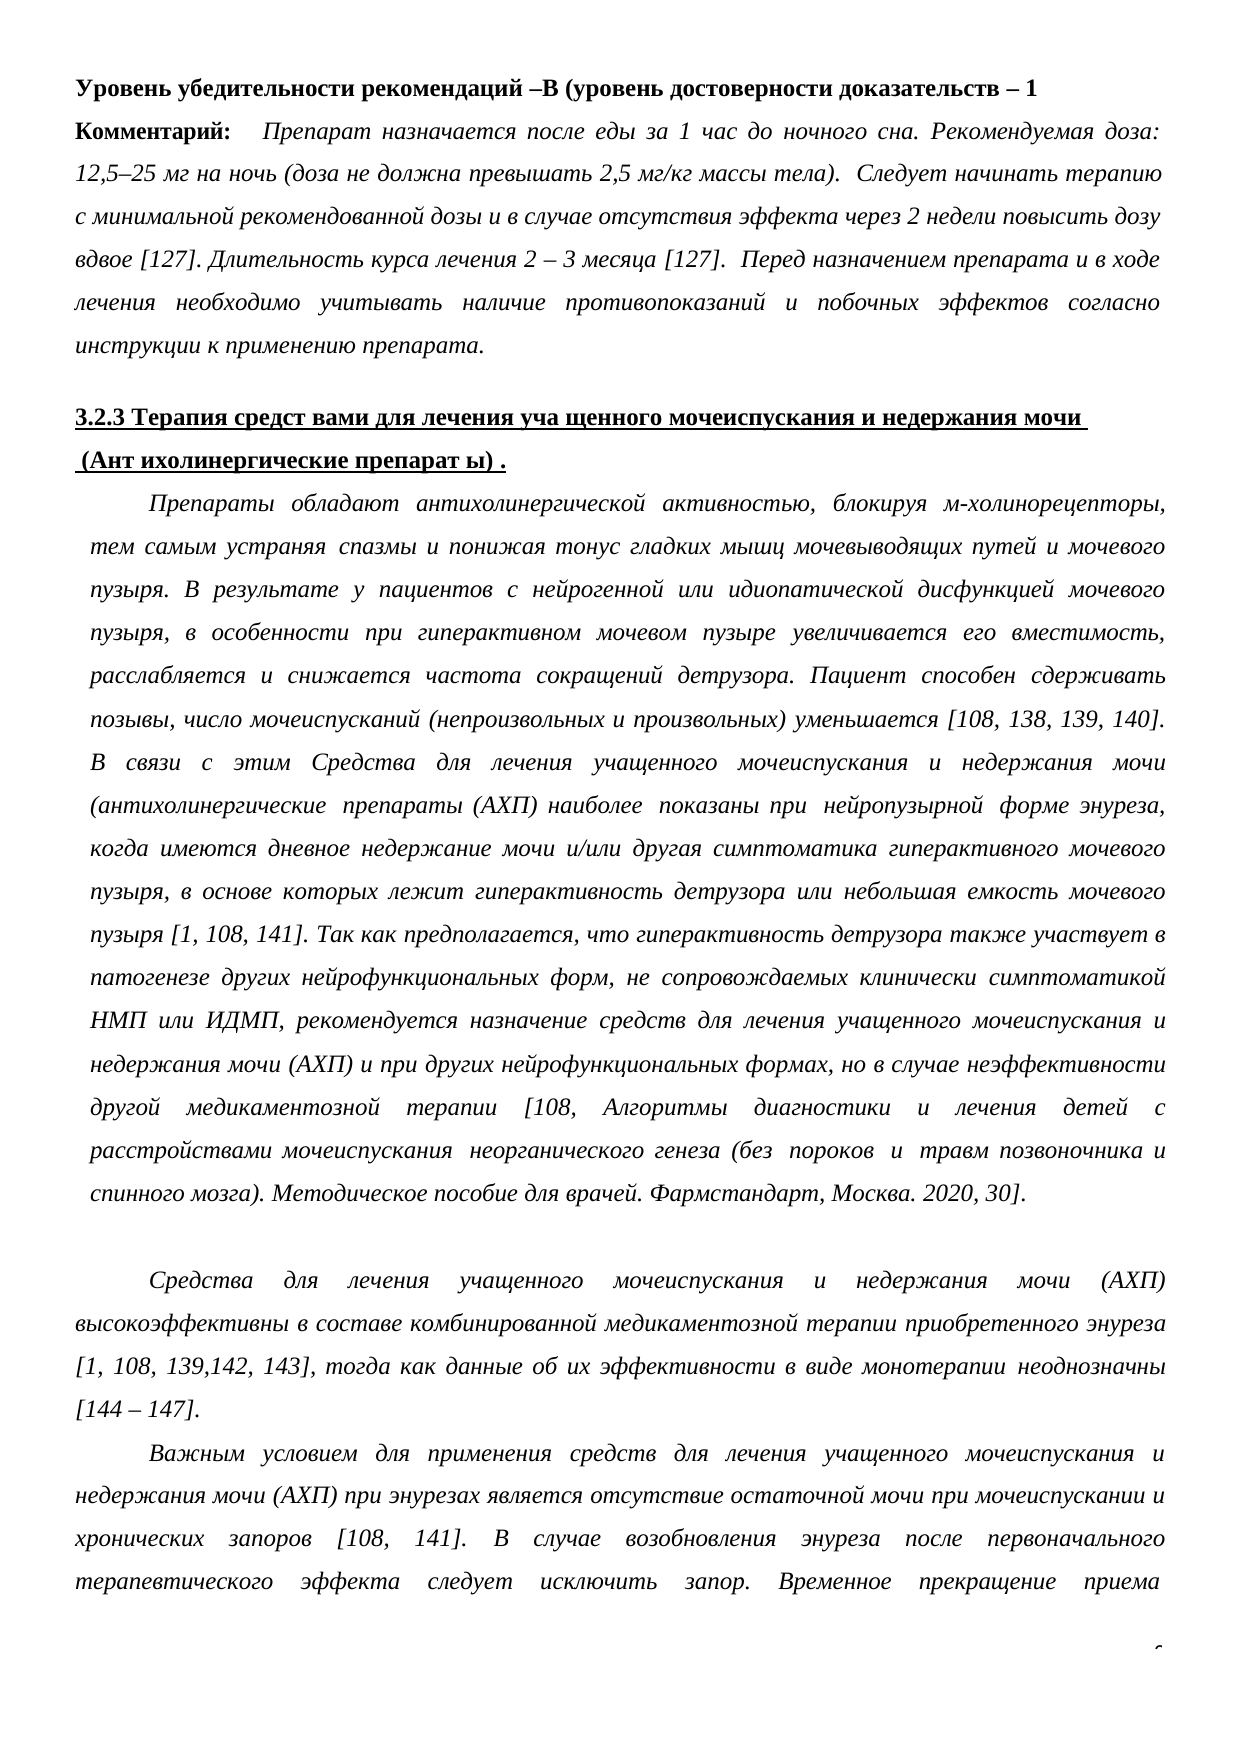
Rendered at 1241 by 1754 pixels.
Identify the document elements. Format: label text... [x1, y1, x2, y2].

text (Ант ихолинергические препарат ы) . [75, 446, 1178, 474]
subtitle 3.2.3 Терапия средст вами для лечения уча щенного мочеиспускания и недержания мочи [75, 402, 1178, 431]
text Уровень убедительности рекомендаций –B (уровень достоверности доказательств – 1 Комментарий: Препарат назначается после еды за 1 час до ночного сна. Рекомендуемая доза: 12,5–25 мг на ночь (доза не должна превышать 2,5 мг/кг массы тела). Следует начинать терапию с минимальной рекомендованной дозы и в случае отсутствия эффекта через 2 недели повысить дозу вдвое [127]. Длительность курса лечения 2 – 3 месяца [127]. Перед назначением препарата и в ходе лечения необходимо учитывать наличие противопоказаний и побочных эффектов согласно инструкции к применению препарата. [75, 73, 1164, 358]
text Препараты обладают антихолинергической активностью, блокируя м-холинорецепторы, тем самым устраняя спазмы и понижая тонус гладких мышц мочевыводящих путей и мочевого пузыря. В результате у пациентов с нейрогенной или идиопатической дисфункцией мочевого пузыря, в особенности при гиперактивном мочевом пузыре увеличивается его вместимость, расслабляется и снижается частота сокращений детрузора. Пациент способен сдерживать позывы, число мочеиспусканий (непроизвольных и произвольных) уменьшается [108, 138, 139, 140]. В связи с этим Средства для лечения учащенного мочеиспускания и недержания мочи (антихолинергические препараты (АХП) наиболее показаны при нейропузырной форме энуреза, когда имеются дневное недержание мочи и/или другая симптоматика гиперактивного мочевого пузыря, в основе которых лежит гиперактивность детрузора или небольшая емкость мочевого пузыря [1, 108, 141]. Так как предполагается, что гиперактивность детрузора также участвует в патогенезе других нейрофункциональных форм, не сопровождаемых клинически симптоматикой НМП или ИДМП, рекомендуется назначение средств для лечения учащенного мочеиспускания и недержания мочи (АХП) и при других нейрофункциональных формах, но в случае неэффективности другой медикаментозной терапии [108, Алгоритмы диагностики и лечения детей с расстройствами мочеиспускания неорганического генеза (без пороков и травм позвоночника и спинного мозга). Методическое пособие для врачей. Фармстандарт, Москва. 2020, 30]. [90, 488, 1166, 1207]
text Средства для лечения учащенного мочеиспускания и недержания мочи (АХП) высокоэффективны в составе комбинированной медикаментозной терапии приобретенного энуреза [1, 108, 139,142, 143], тогда как данные об их эффективности в виде монотерапии неоднозначны [144 – 147]. [75, 1265, 1166, 1423]
text Важным условием для применения средств для лечения учащенного мочеиспускания и недержания мочи (АХП) при энурезах является отсутствие остаточной мочи при мочеиспускании и хронических запоров [108, 141]. В случае возобновления энуреза после первоначального терапевтического эффекта следует исключить запор. Временное прекращение приема [75, 1438, 1165, 1595]
